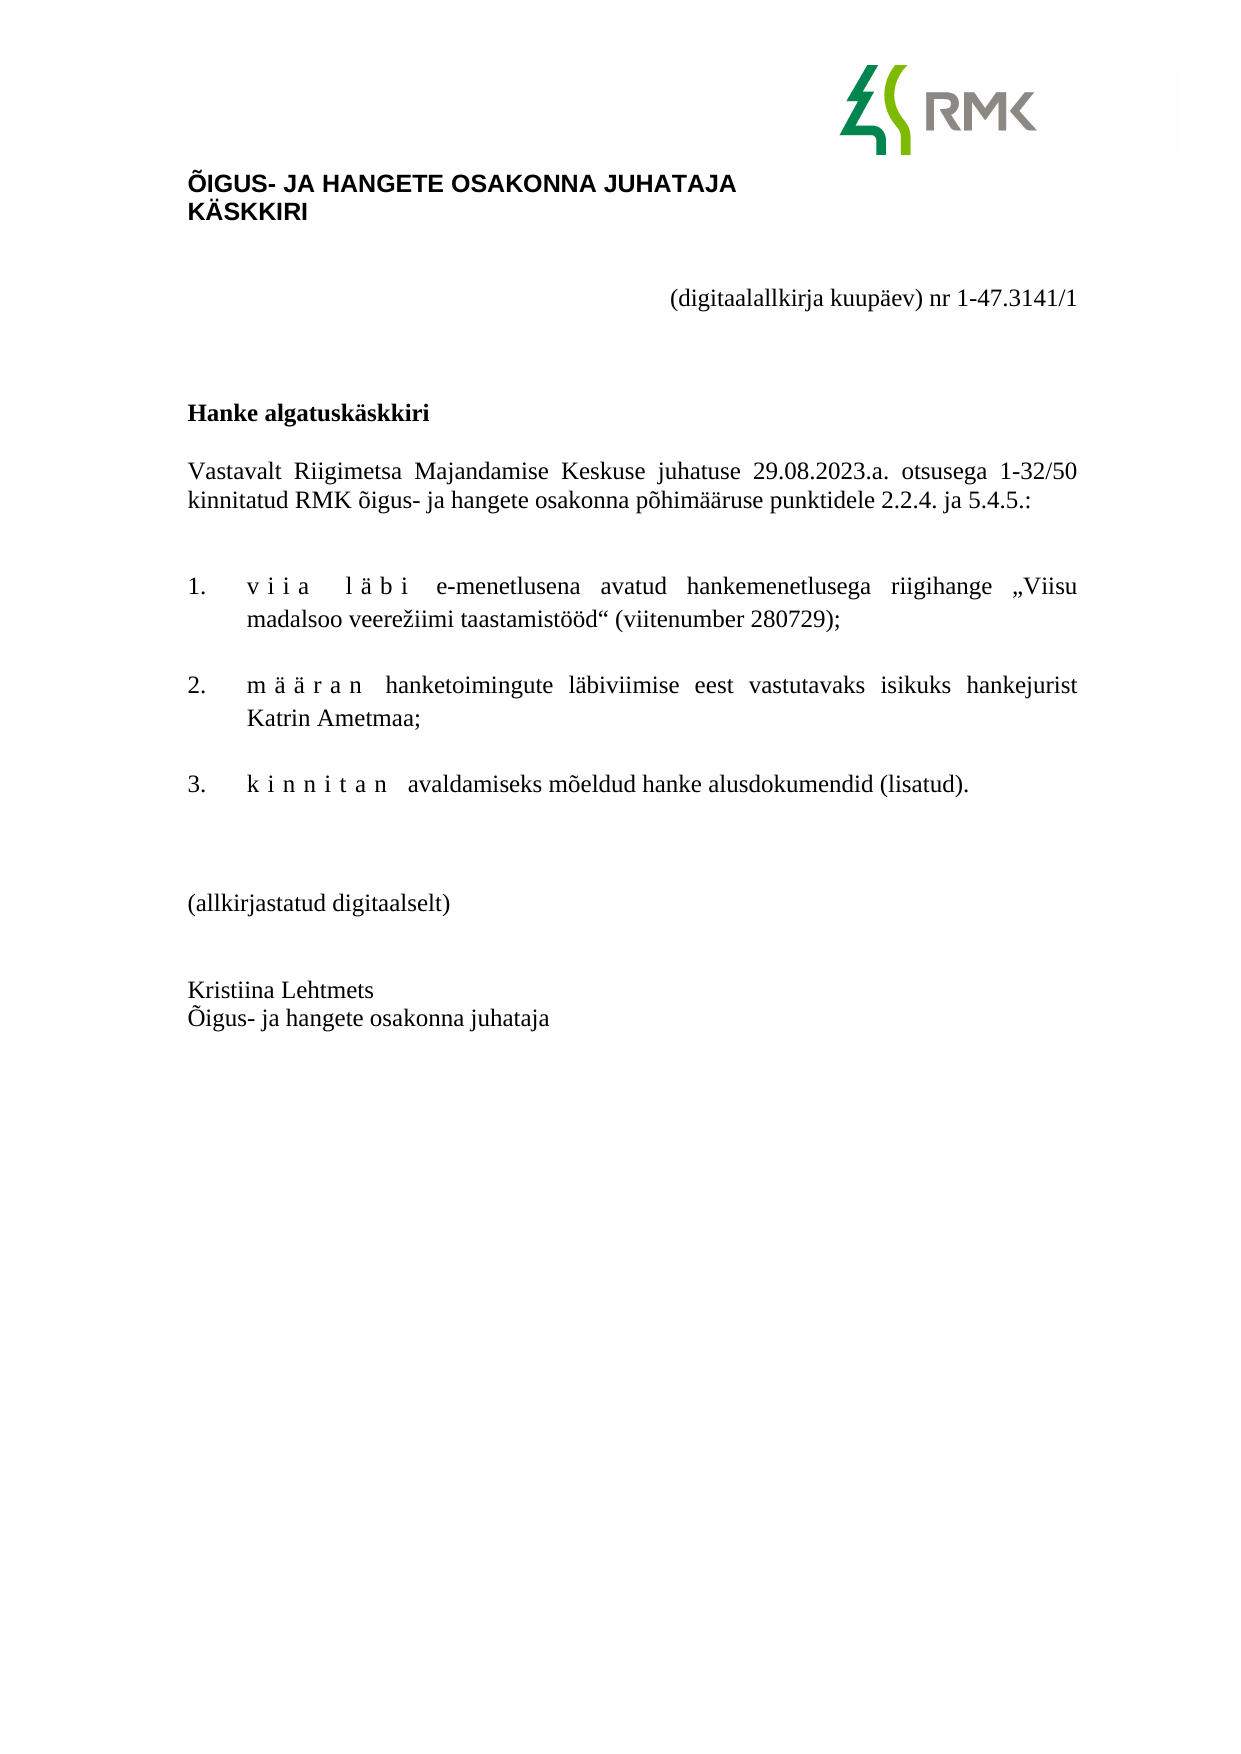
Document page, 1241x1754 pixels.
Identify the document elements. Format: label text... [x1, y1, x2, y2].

picture [838, 65, 1182, 155]
text KÄSKKIRI [187, 197, 1078, 226]
list määran hanketoimingute läbiviimise eest vastutavaks isikuks hankejurist Katrin Ametmaa; [187, 670, 1078, 732]
list kinnitan avaldamiseks mõeldud hanke alusdokumendid (lisatud). [187, 769, 1078, 798]
text Hanke algatuskäskkiri [187, 398, 660, 427]
text Vastavalt Riigimetsa Majandamise Keskuse juhatuse 29.08.2023.a. otsusega 1-32/50 kinnitatud RMK õigus- ja hangete osakonna põhimääruse punktidele 2.2.4. ja 5.4.5.: [187, 456, 1078, 513]
text (digitaalallkirja kuupäev) nr 1-47.3141/1 [187, 283, 1078, 312]
list viia läbi e-menetlusena avatud hankemenetlusega riigihange „Viisu madalsoo veerežiimi taastamistööd“ (viitenumber 280729); [187, 571, 1078, 633]
text ÕIGUS- JA HANGETE OSAKONNA JUHATAJA [187, 168, 1078, 197]
text Õigus- ja hangete osakonna juhataja [187, 1003, 1078, 1032]
text (allkirjastatud digitaalselt) [187, 888, 1078, 917]
text Kristiina Lehtmets [187, 975, 1078, 1003]
